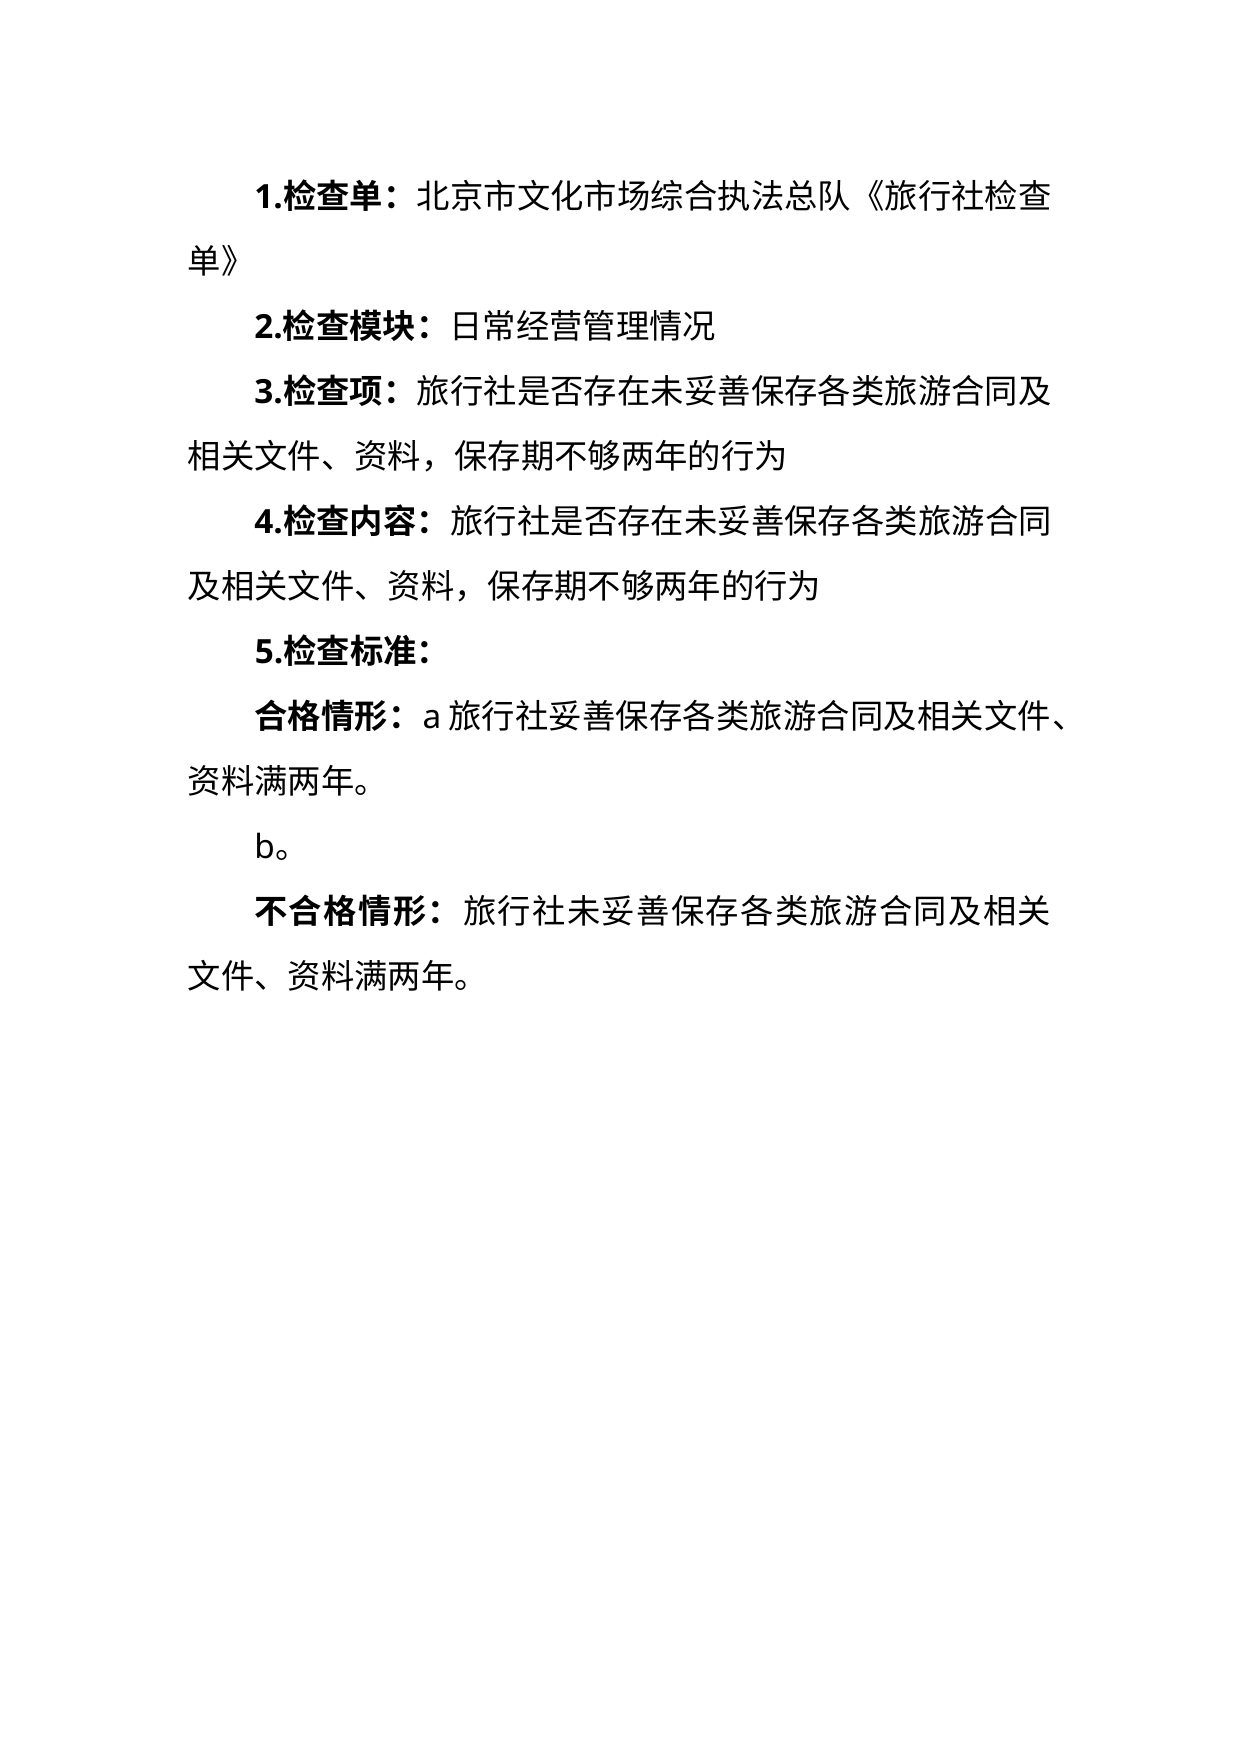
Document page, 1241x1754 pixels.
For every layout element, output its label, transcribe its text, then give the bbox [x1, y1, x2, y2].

text b。 [187, 812, 1053, 877]
text 合格情形：a旅行社妥善保存各类旅游合同及相关文件、资料满两年。 [187, 682, 1053, 812]
text 2.检查模块：日常经营管理情况 [187, 292, 1053, 357]
text 1.检查单：北京市文化市场综合执法总队《旅行社检查单》 [187, 162, 1053, 292]
text 4.检查内容：旅行社是否存在未妥善保存各类旅游合同及相关文件、资料，保存期不够两年的行为 [187, 487, 1053, 617]
text 5.检查标准： [187, 617, 1053, 682]
text 不合格情形：旅行社未妥善保存各类旅游合同及相关文件、资料满两年。 [187, 877, 1053, 1007]
text 3.检查项：旅行社是否存在未妥善保存各类旅游合同及相关文件、资料，保存期不够两年的行为 [187, 357, 1053, 487]
